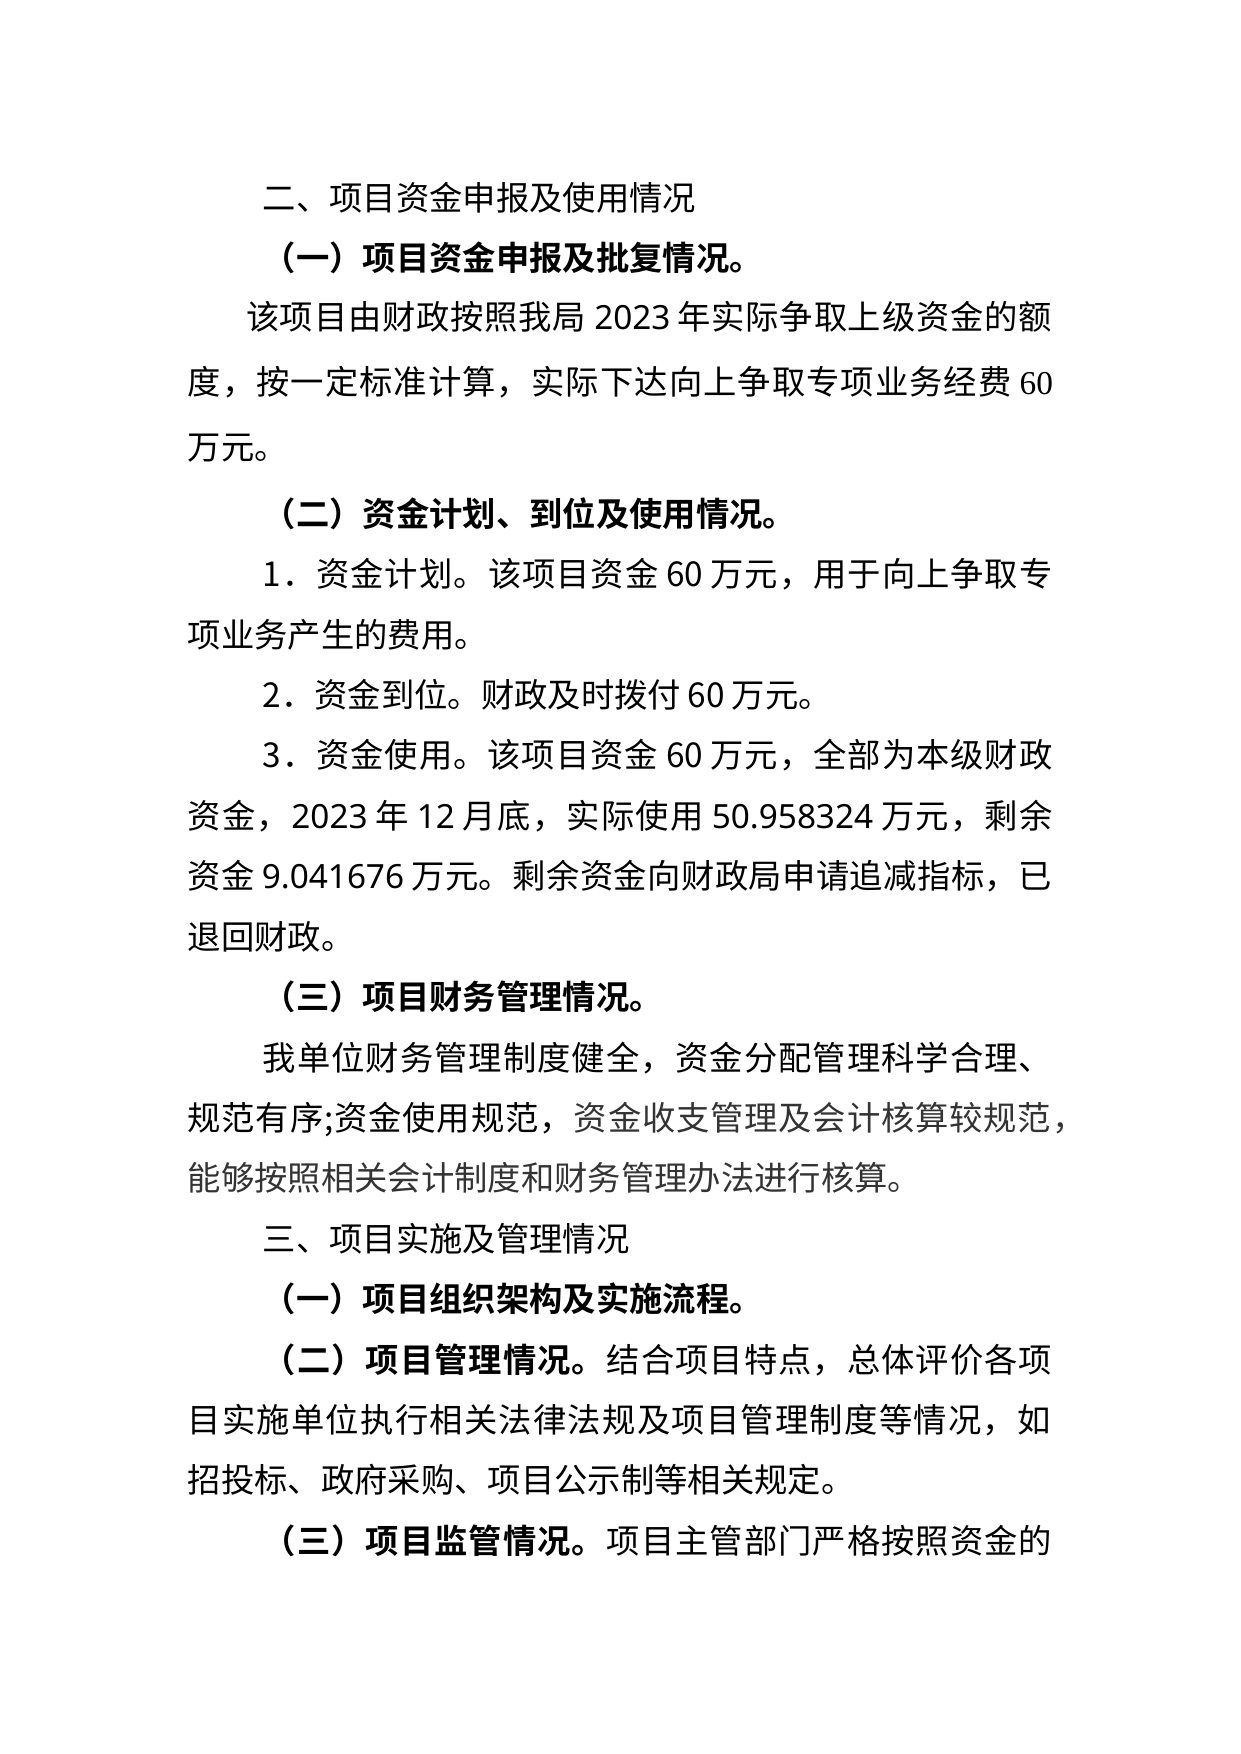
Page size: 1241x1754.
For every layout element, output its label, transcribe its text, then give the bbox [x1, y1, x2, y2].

text 该项目由财政按照我局2023年实际争取上级资金的额度，按一定标准计算，实际下达向上争取专项业务经费60万元。 [187, 283, 1053, 478]
text 我单位财务管理制度健全，资金分配管理科学合理、规范有序;资金使用规范，资金收支管理及会计核算较规范，能够按照相关会计制度和财务管理办法进行核算。 [187, 1022, 1053, 1203]
text 1．资金计划。该项目资金60万元，用于向上争取专项业务产生的费用。 [187, 538, 1053, 659]
text （二）项目管理情况。结合项目特点，总体评价各项目实施单位执行相关法律法规及项目管理制度等情况，如招投标、政府采购、项目公示制等相关规定。 [187, 1324, 1053, 1505]
text （三）项目财务管理情况。 [187, 961, 1053, 1022]
text 2．资金到位。财政及时拨付60万元。 [187, 659, 1053, 719]
text 3．资金使用。该项目资金60万元，全部为本级财政资金，2023年12月底，实际使用50.958324万元，剩余资金9.041676万元。剩余资金向财政局申请追减指标，已退回财政。 [187, 719, 1053, 961]
text 三、项目实施及管理情况 [187, 1203, 1053, 1263]
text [187, 1505, 1053, 1565]
text （一）项目资金申报及批复情况。 [187, 222, 1053, 283]
text 二、项目资金申报及使用情况 [187, 162, 1053, 222]
text （二）资金计划、到位及使用情况。 [187, 478, 1053, 538]
text （一）项目组织架构及实施流程。 [187, 1263, 1053, 1324]
